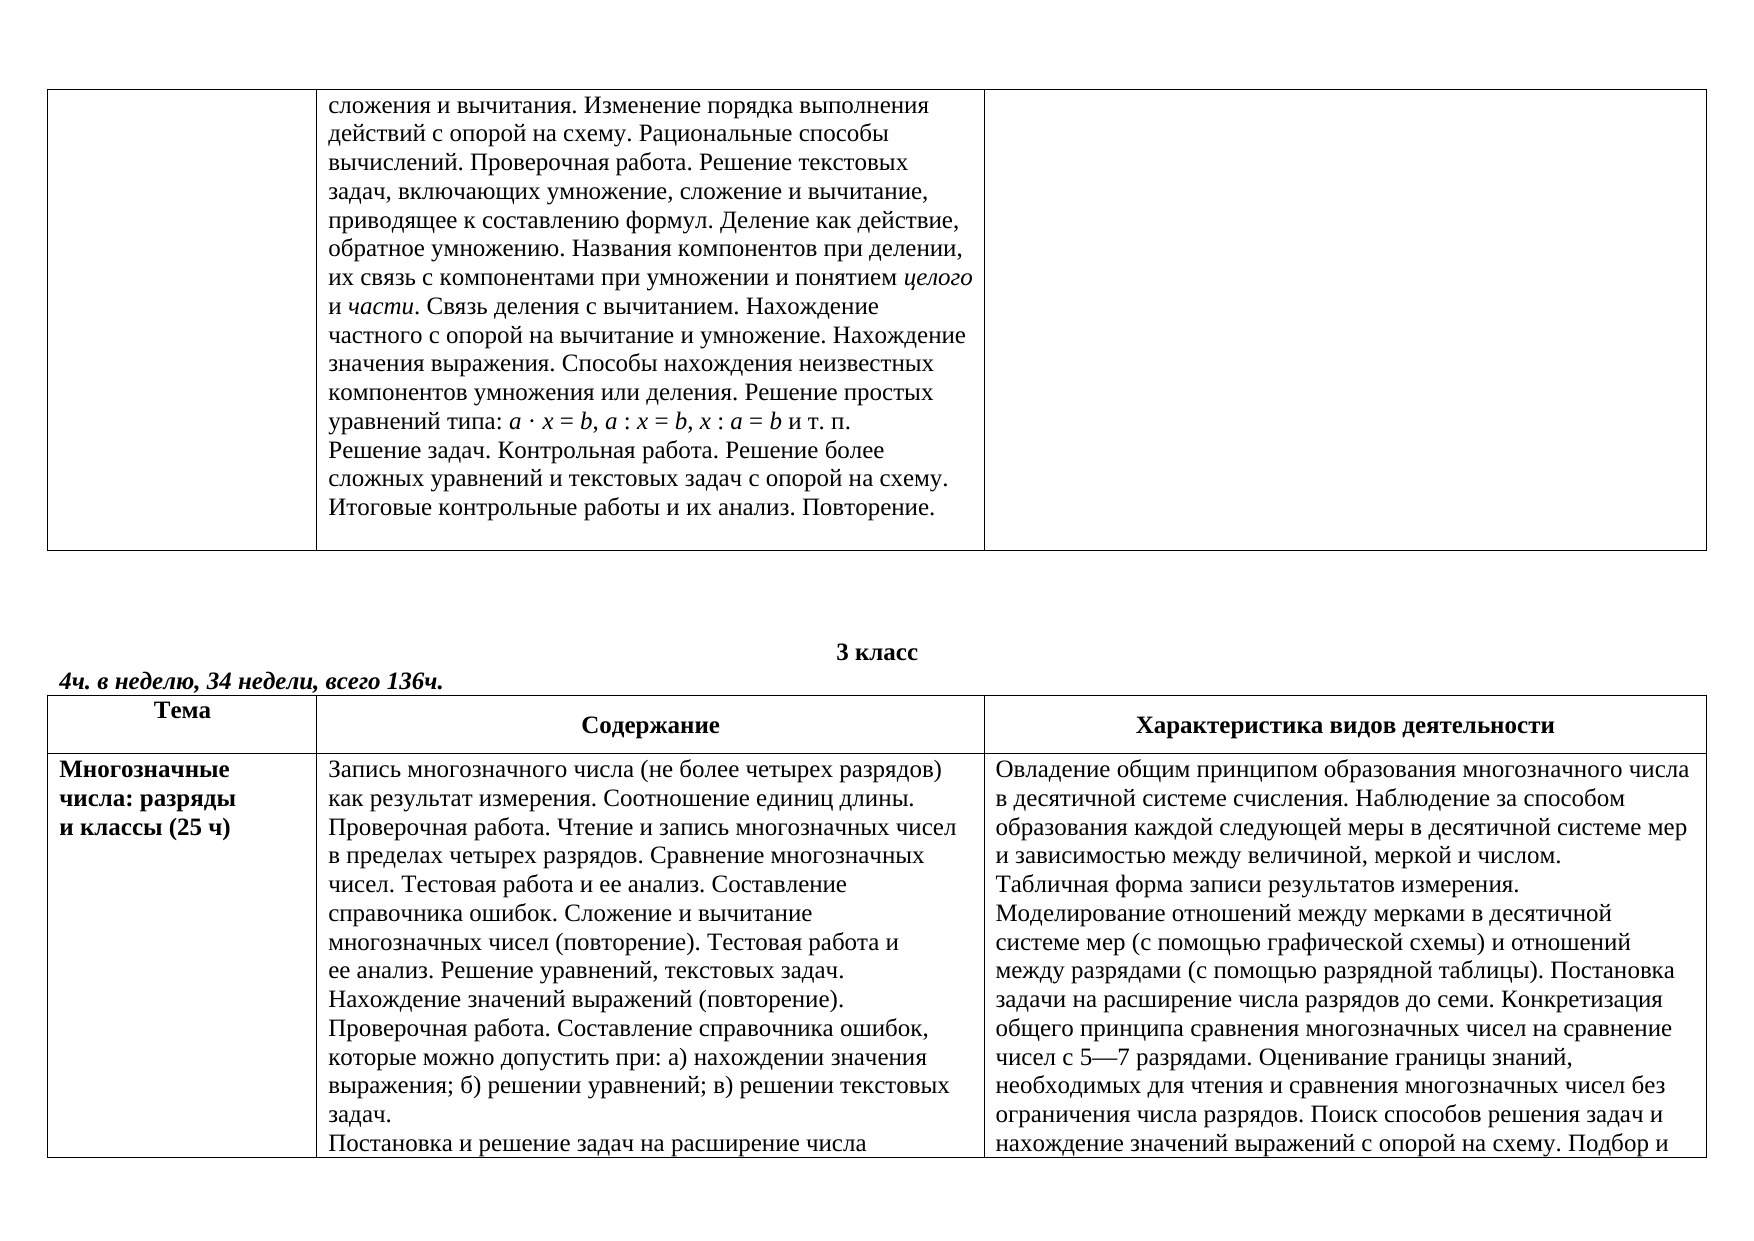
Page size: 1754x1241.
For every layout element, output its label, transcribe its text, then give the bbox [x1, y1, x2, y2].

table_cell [48, 90, 316, 550]
table_header Содержание [317, 696, 984, 753]
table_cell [317, 90, 984, 550]
text 4ч. в неделю, 34 недели, всего 136ч. [59, 666, 1695, 694]
text 3 класс [59, 637, 1695, 666]
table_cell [48, 754, 316, 1157]
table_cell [985, 754, 1706, 1157]
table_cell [985, 90, 1706, 550]
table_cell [317, 754, 984, 1157]
table_header Тема [48, 696, 316, 753]
table_header Характеристика видов деятельности [985, 696, 1706, 753]
